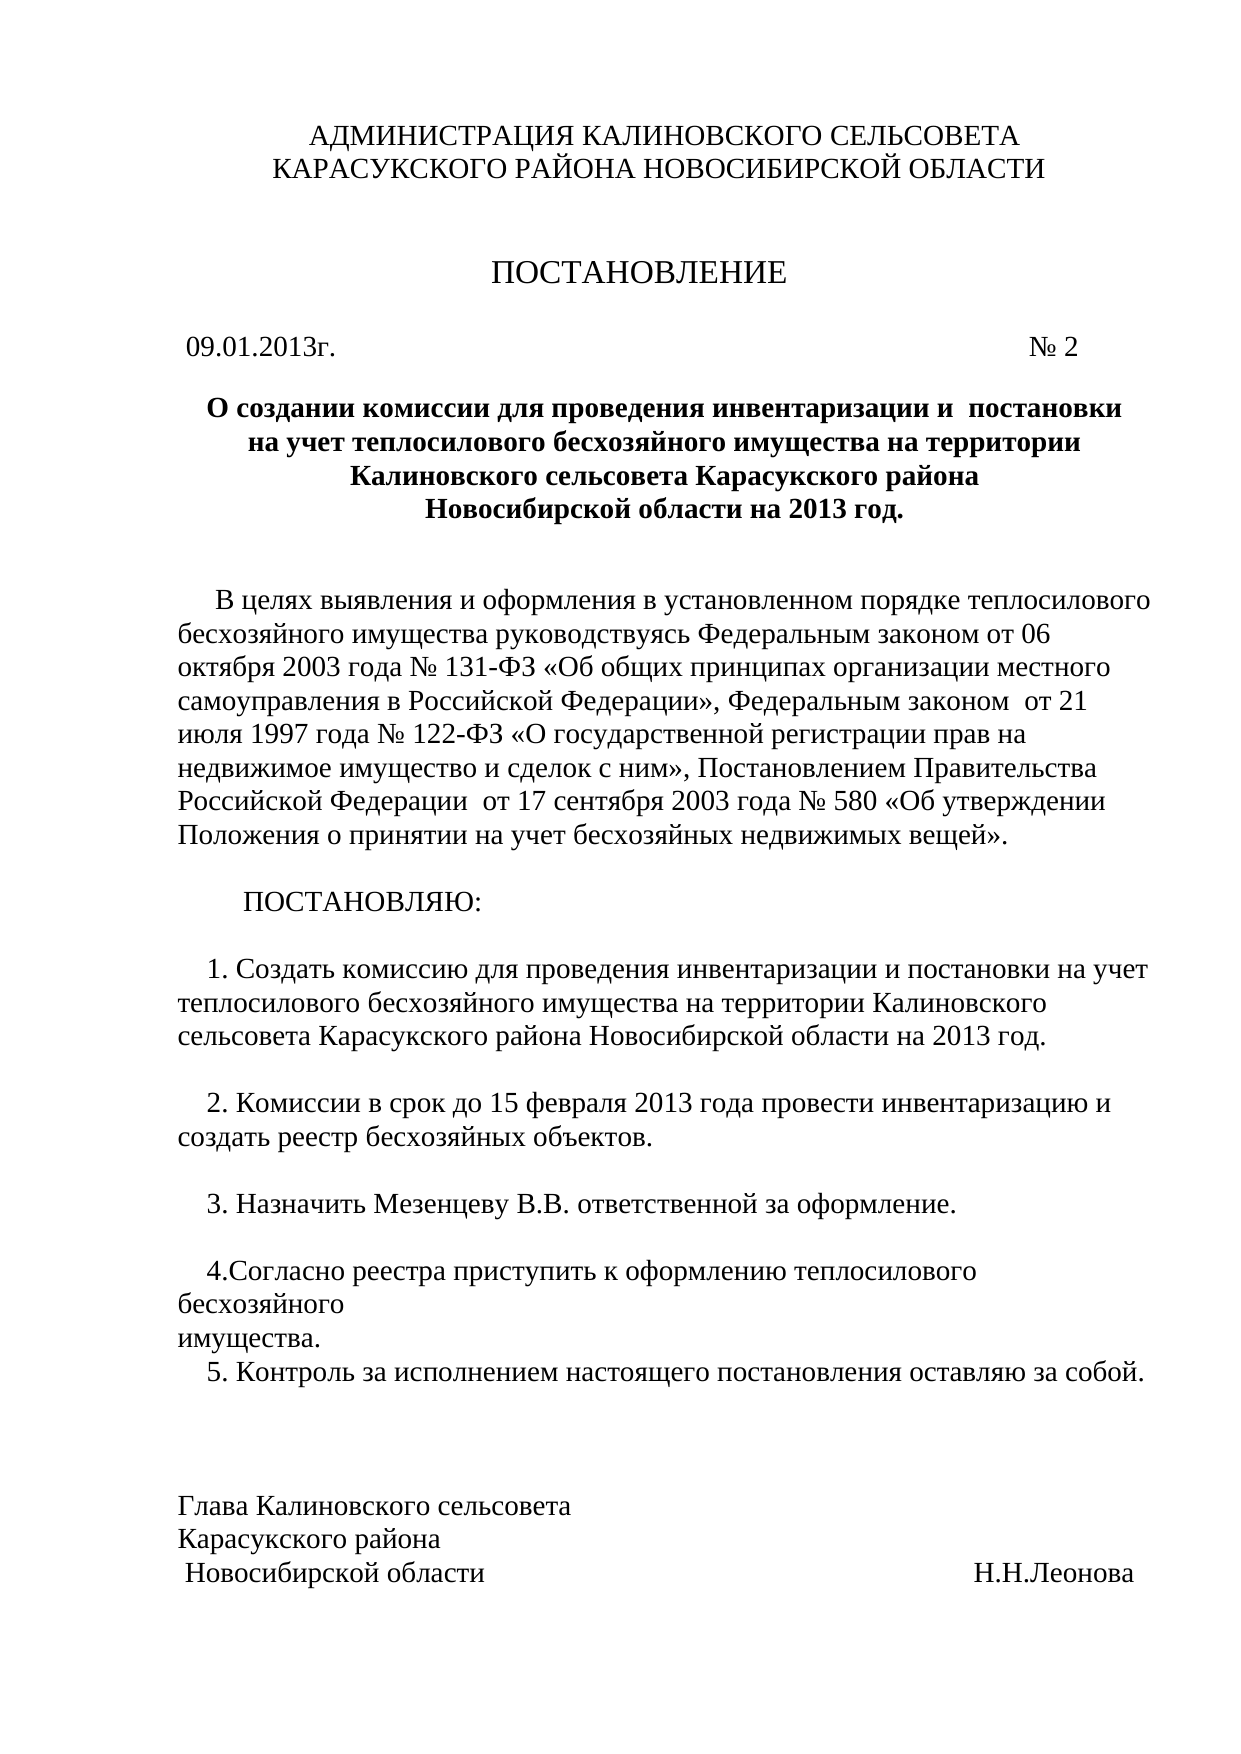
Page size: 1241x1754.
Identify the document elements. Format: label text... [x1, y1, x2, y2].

text 2. Комиссии в срок до 15 февраля 2013 года провести инвентаризацию и создать реестр бесхозяйных объектов. [177, 1085, 1152, 1152]
text КАРАСУКСКОГО РАЙОНА НОВОСИБИРСКОЙ ОБЛАСТИ [177, 152, 1152, 185]
text Новосибирской области Н.Н.Леонова [177, 1555, 1152, 1588]
text имущества. [177, 1320, 1152, 1354]
text О создании комиссии для проведения инвентаризации и постановки [177, 391, 1152, 424]
text В целях выявления и оформления в установленном порядке теплосилового бесхозяйного имущества руководствуясь Федеральным законом от 06 октября 2003 года № 131-ФЗ «Об общих принципах организации местного самоуправления в Российской Федерации», Федеральным законом от 21 июля 1997 года № 122-ФЗ «О государственной регистрации прав на недвижимое имущество и сделок с ним», Постановлением Правительства Российской Федерации от 17 сентября 2003 года № 580 «Об утверждении Положения о принятии на учет бесхозяйных недвижимых вещей». [177, 582, 1152, 851]
text 1. Создать комиссию для проведения инвентаризации и постановки на учет теплосилового бесхозяйного имущества на территории Калиновского сельсовета Карасукского района Новосибирской области на 2013 год. [177, 951, 1152, 1052]
text на учет теплосилового бесхозяйного имущества на территории [177, 424, 1152, 458]
text Калиновского сельсовета Карасукского района [177, 458, 1152, 491]
text 09.01.2013г. № 2 [177, 329, 1152, 362]
text Карасукского района [177, 1521, 1152, 1555]
text 4.Согласно реестра приступить к оформлению теплосилового бесхозяйного [177, 1253, 1152, 1320]
text ПОСТАНОВЛЕНИЕ [177, 252, 1152, 291]
text АДМИНИСТРАЦИЯ КАЛИНОВСКОГО СЕЛЬСОВЕТА [177, 118, 1152, 152]
text 3. Назначить Мезенцеву В.В. ответственной за оформление. [177, 1186, 1152, 1219]
text ПОСТАНОВЛЯЮ: [177, 884, 1152, 918]
text 5. Контроль за исполнением настоящего постановления оставляю за собой. [177, 1354, 1152, 1387]
text Глава Калиновского сельсовета [177, 1488, 1152, 1521]
text Новосибирской области на 2013 год. [177, 491, 1152, 525]
